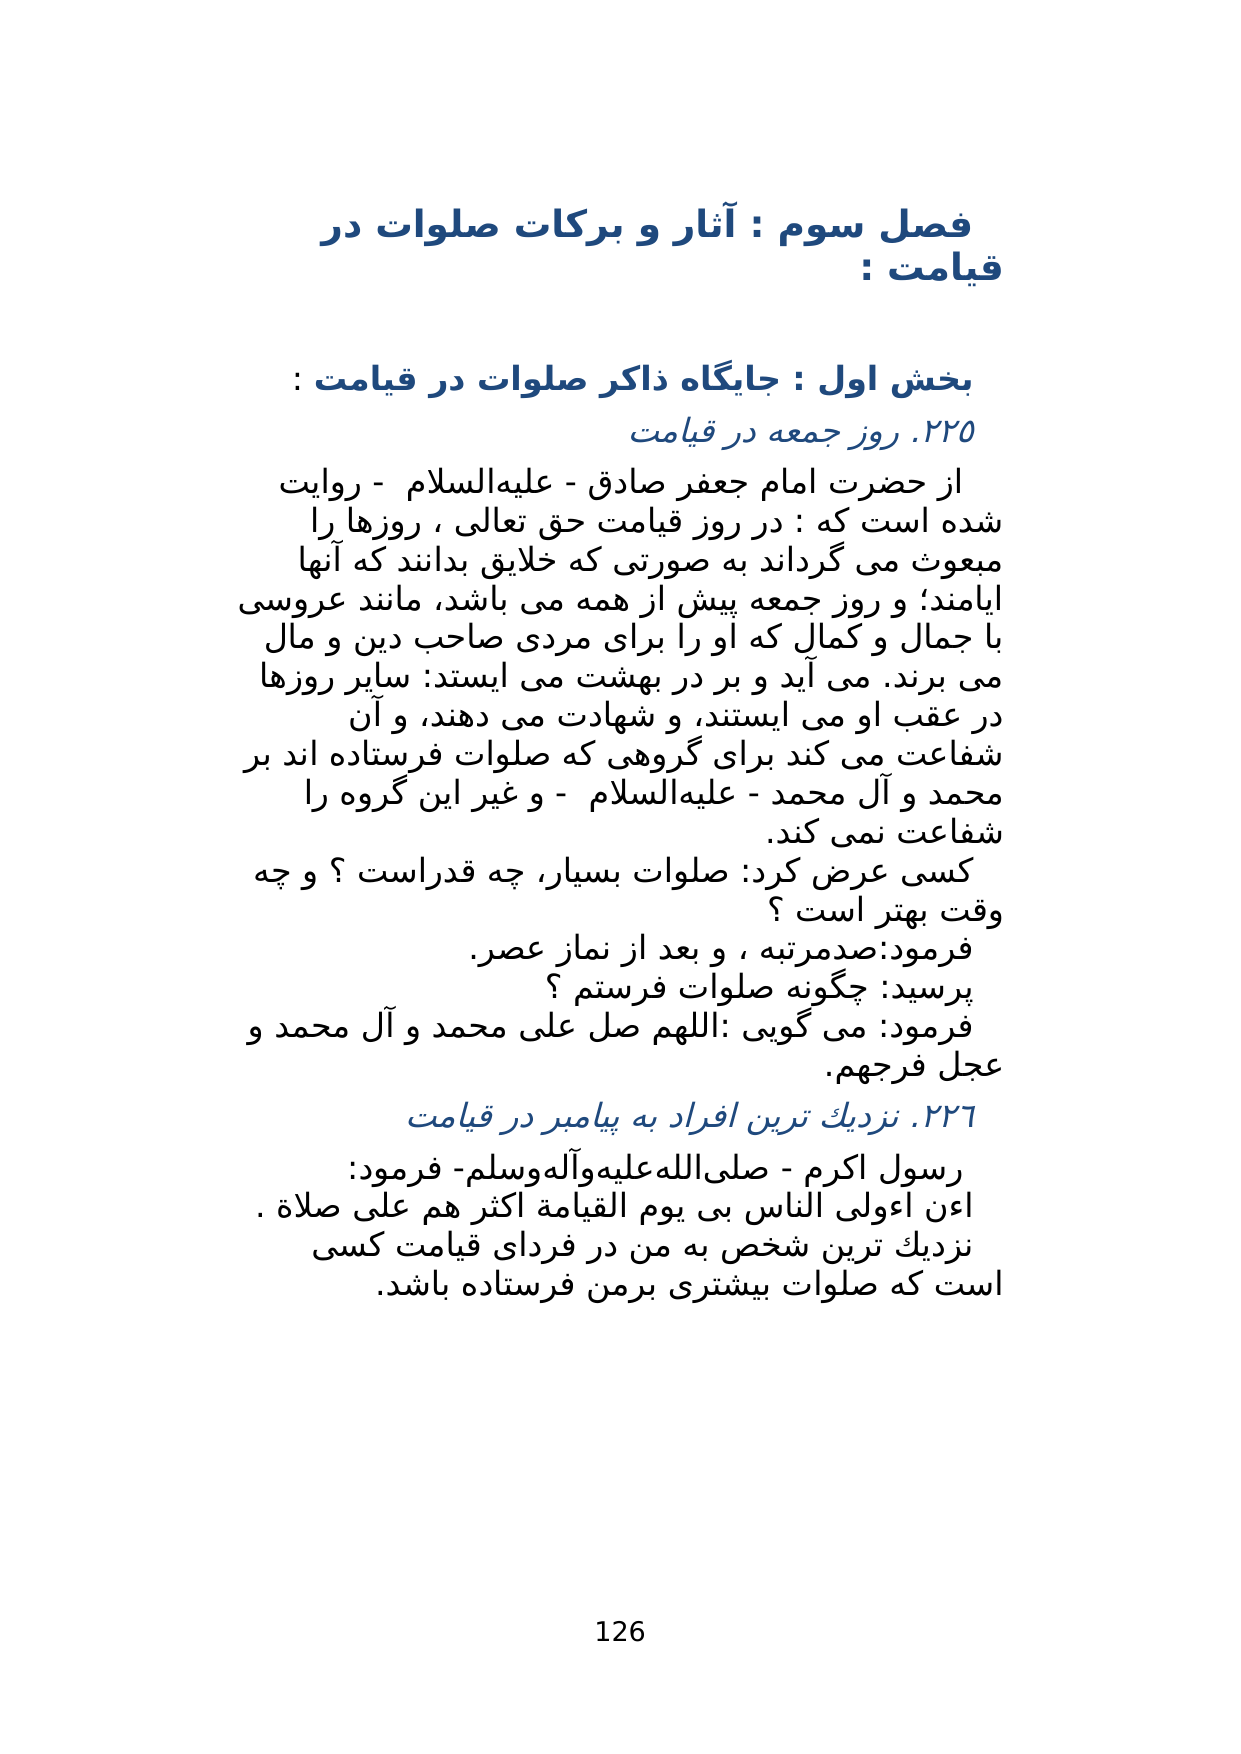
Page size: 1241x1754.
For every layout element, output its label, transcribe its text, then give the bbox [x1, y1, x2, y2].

subtitle فصل سوم : آثار و بركات صلوات در قيامت : [236, 202, 1004, 289]
text اءن اءولى الناس بى يوم القيامة اكثر هم على صلاة . [236, 1187, 1004, 1226]
subtitle ٢٢٦. نزديك ترين افراد به پيامبر در قيامت [236, 1097, 1004, 1136]
subtitle ٢٢٥. روز جمعه در قيامت [236, 411, 1004, 450]
text فرمود: مى گويى :اللهم صل على محمد و آل محمد و عجل فرجهم. [236, 1007, 1004, 1084]
text كسى عرض كرد: صلوات بسيار، چه قدراست ؟ و چه وقت بهتر است ؟ [236, 851, 1004, 929]
text نزديك ترين شخص به من در فرداى قيامت كسى است كه صلوات بيشترى برمن فرستاده باشد. [236, 1226, 1004, 1303]
text پرسيد: چگونه صلوات فرستم ؟ [236, 968, 1004, 1007]
text از حضرت امام جعفر صادق - عليه‌السلام - روايت شده است كه : در روز قيامت حق تعالى ، روزها را مبعوث مى گرداند به صورتى كه خلايق بدانند كه آنها ايامند؛ و روز جمعه پيش از همه مى باشد، مانند عروسى با جمال و كمال كه او را براى مردى صاحب دين و مال مى برند. مى آيد و بر در بهشت مى ايستد: ساير روزها در عقب او مى ايستند، و شهادت مى دهند، و آن شفاعت مى كند براى گروهى كه صلوات فرستاده اند بر محمد و آل محمد - عليه‌السلام - و غير اين گروه را شفاعت نمى كند. [236, 463, 1004, 851]
text رسول اكرم - صلى‌الله‌عليه‌وآله‌وسلم- فرمود: [236, 1148, 1004, 1187]
text فرمود:صدمرتبه ، و بعد از نماز عصر. [236, 929, 1004, 968]
text بخش اول : جايگاه ذاكر صلوات در قيامت : [236, 360, 1004, 399]
